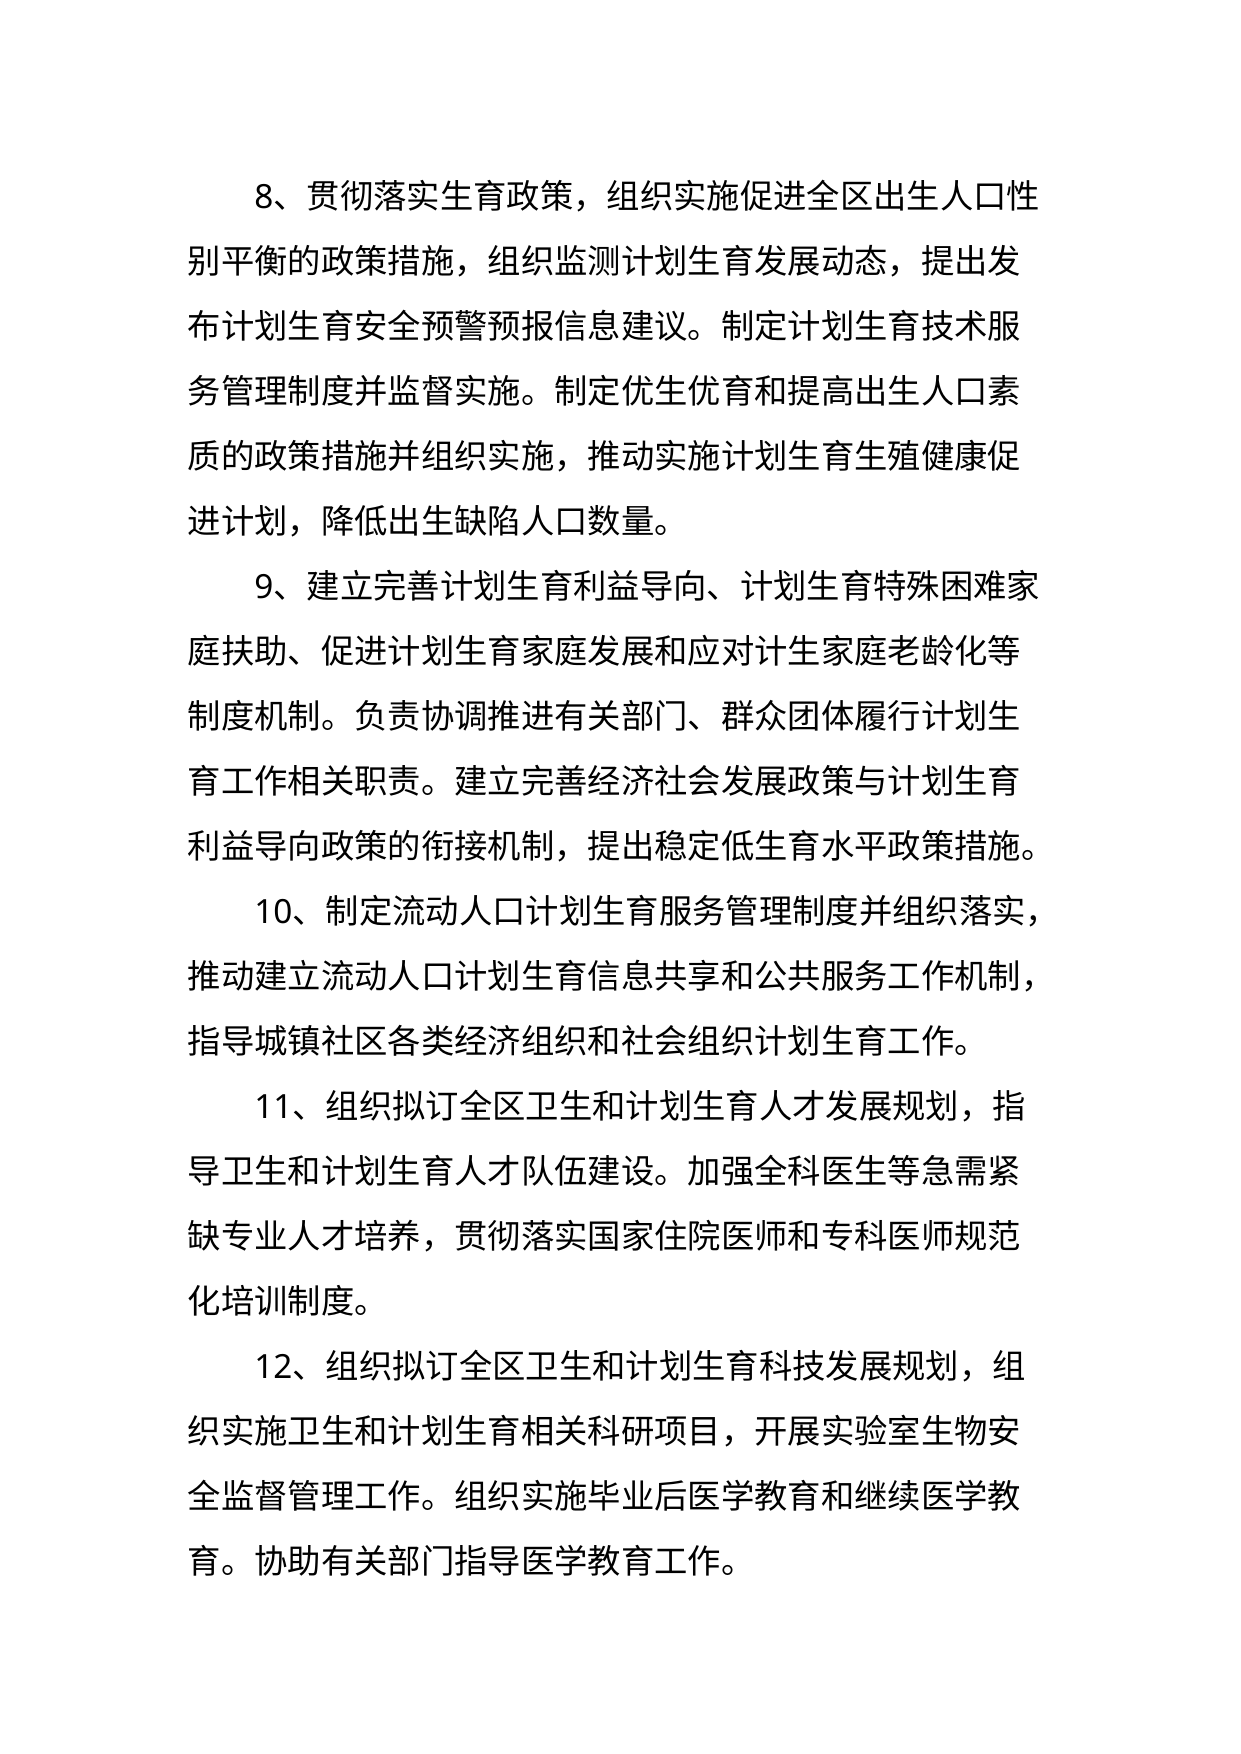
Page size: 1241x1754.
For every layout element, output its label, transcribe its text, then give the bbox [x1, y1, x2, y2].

text 8、贯彻落实生育政策，组织实施促进全区出生人口性别平衡的政策措施，组织监测计划生育发展动态，提出发布计划生育安全预警预报信息建议。制定计划生育技术服务管理制度并监督实施。制定优生优育和提高出生人口素质的政策措施并组织实施，推动实施计划生育生殖健康促进计划，降低出生缺陷人口数量。 [187, 162, 1053, 552]
text 9、建立完善计划生育利益导向、计划生育特殊困难家庭扶助、促进计划生育家庭发展和应对计生家庭老龄化等制度机制。负责协调推进有关部门、群众团体履行计划生育工作相关职责。建立完善经济社会发展政策与计划生育利益导向政策的衔接机制，提出稳定低生育水平政策措施。 [187, 552, 1053, 877]
text 12、组织拟订全区卫生和计划生育科技发展规划，组织实施卫生和计划生育相关科研项目，开展实验室生物安全监督管理工作。组织实施毕业后医学教育和继续医学教育。协助有关部门指导医学教育工作。 [187, 1332, 1053, 1592]
text 11、组织拟订全区卫生和计划生育人才发展规划，指导卫生和计划生育人才队伍建设。加强全科医生等急需紧缺专业人才培养，贯彻落实国家住院医师和专科医师规范化培训制度。 [187, 1072, 1053, 1332]
text 10、制定流动人口计划生育服务管理制度并组织落实，推动建立流动人口计划生育信息共享和公共服务工作机制，指导城镇社区各类经济组织和社会组织计划生育工作。 [187, 877, 1053, 1072]
